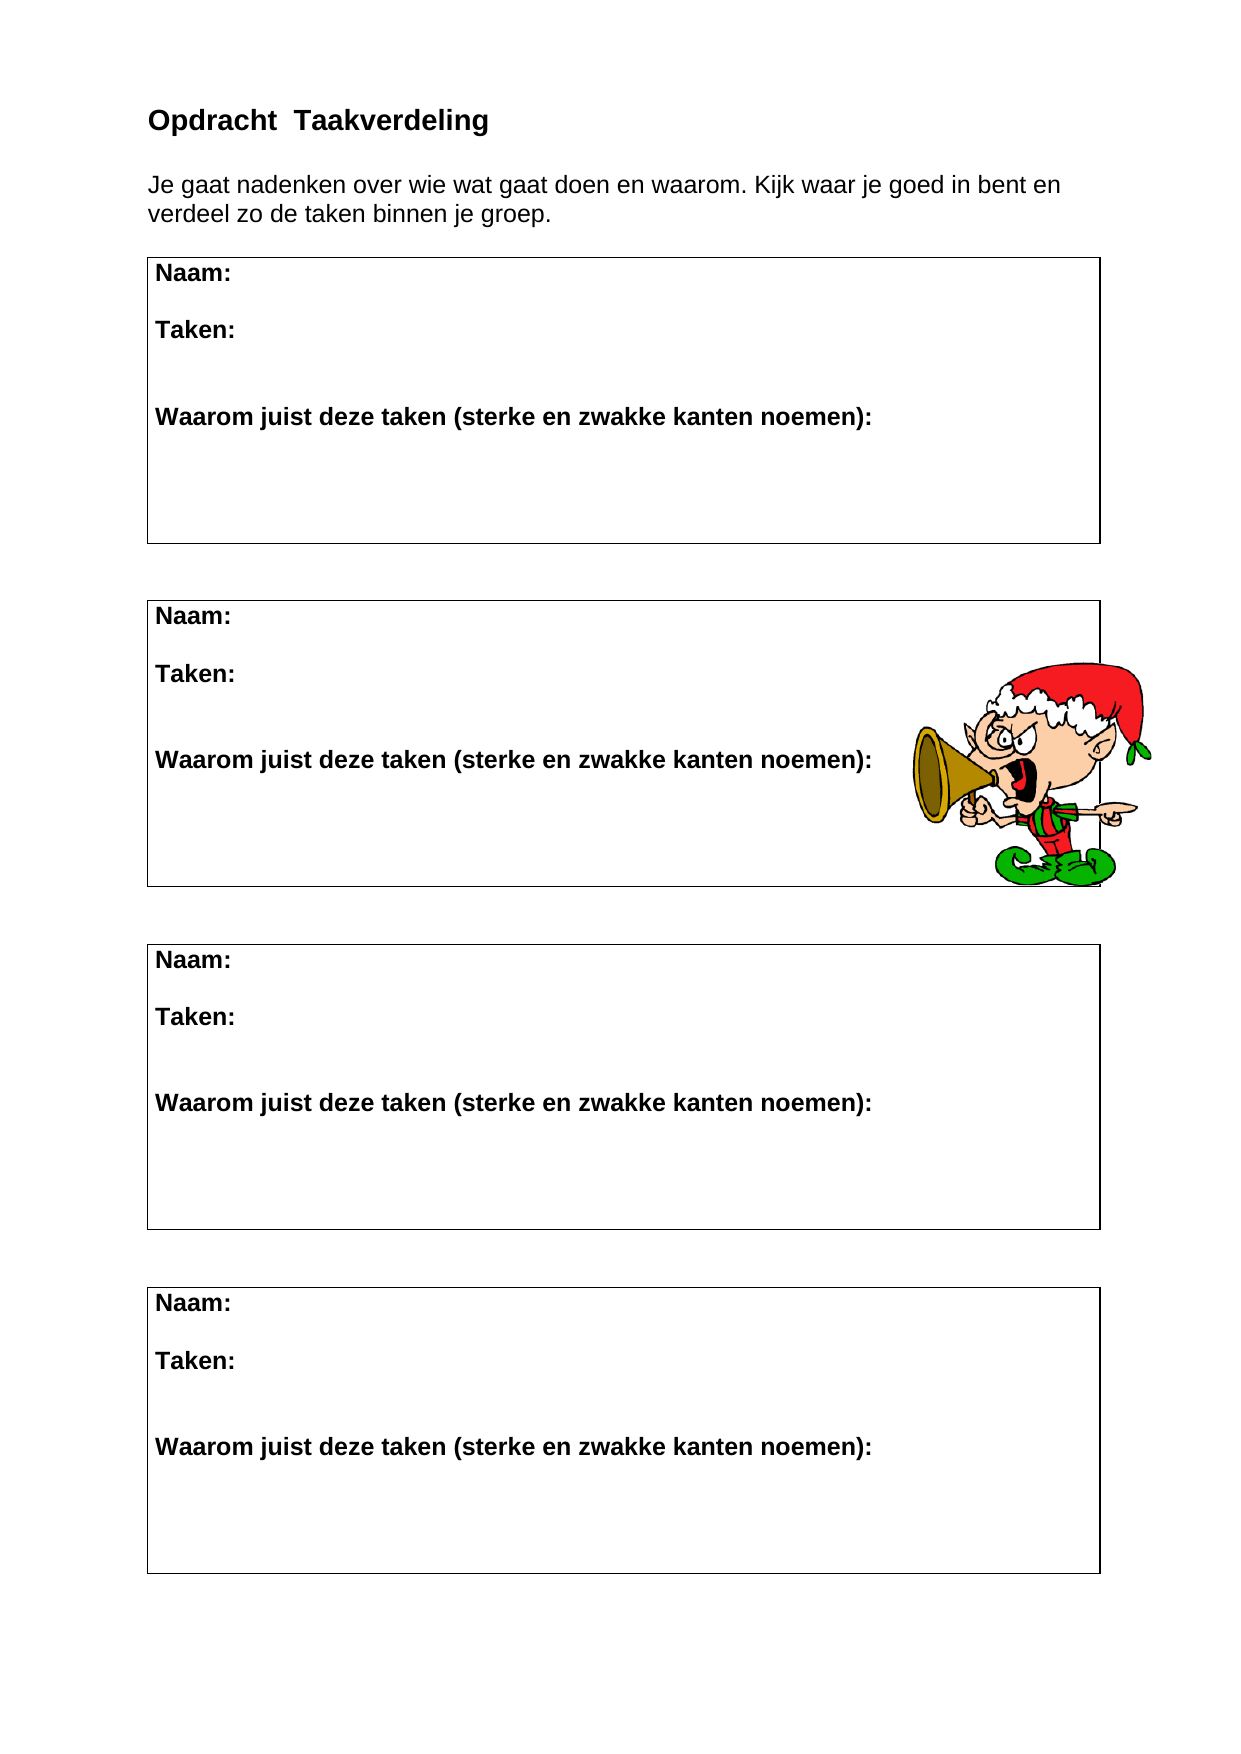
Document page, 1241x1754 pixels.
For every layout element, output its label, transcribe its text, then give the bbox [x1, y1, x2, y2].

table_header Naam: Taken: Waarom juist deze taken (sterke en zwakke kanten noemen): [148, 258, 1099, 542]
table_header Naam: Taken: Waarom juist deze taken (sterke en zwakke kanten noemen): [148, 601, 1099, 886]
table_header Naam: Taken: Waarom juist deze taken (sterke en zwakke kanten noemen): [148, 945, 1099, 1229]
picture [912, 662, 1152, 886]
text Opdracht Taakverdeling [148, 103, 1093, 137]
table_header Naam: Taken: Waarom juist deze taken (sterke en zwakke kanten noemen): [148, 1288, 1099, 1573]
text Je gaat nadenken over wie wat gaat doen en waarom. Kijk waar je goed in bent en verdeel zo de taken binnen je groep. [148, 171, 1093, 228]
